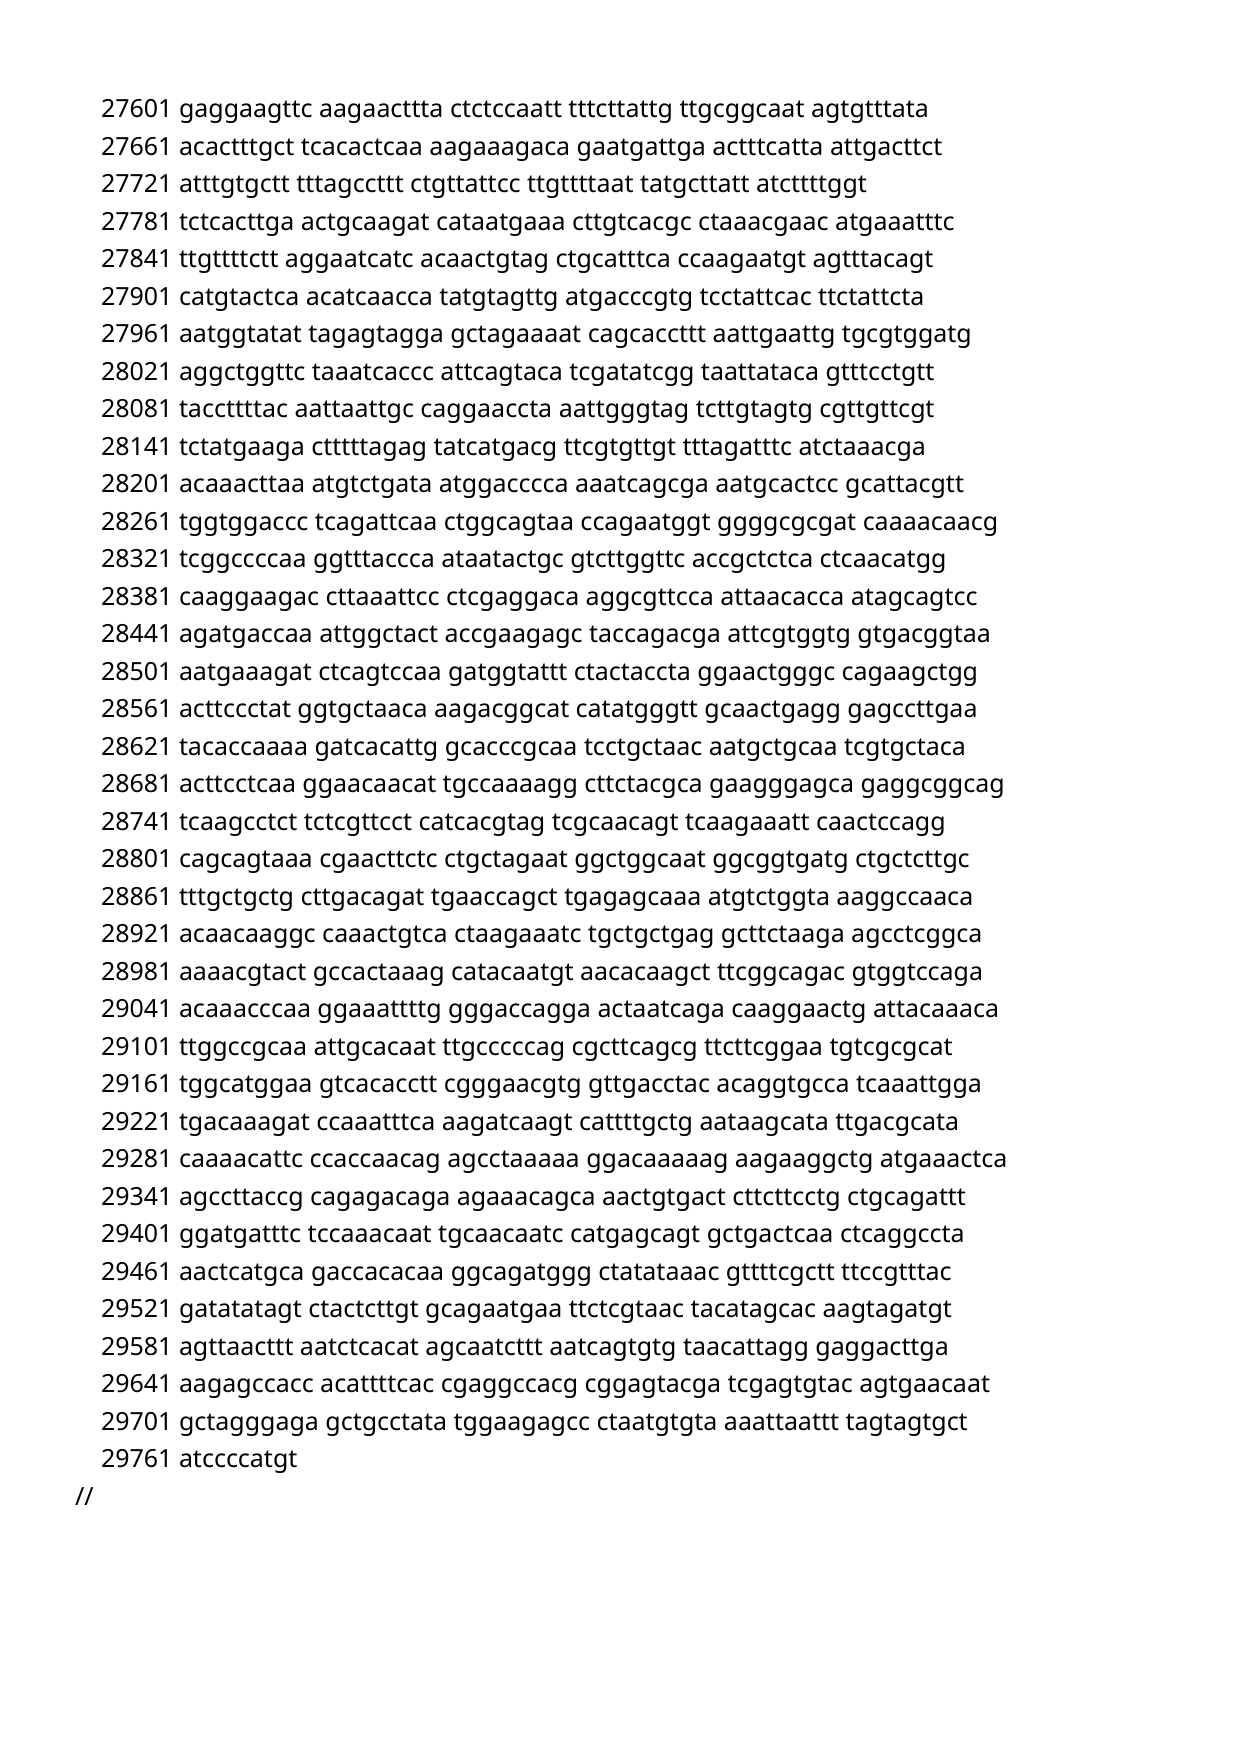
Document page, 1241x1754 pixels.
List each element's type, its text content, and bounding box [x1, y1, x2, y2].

text // [75, 1477, 1165, 1514]
text 29641 aagagccacc acattttcac cgaggccacg cggagtacga tcgagtgtac agtgaacaat [75, 1364, 1165, 1402]
text 28261 tggtggaccc tcagattcaa ctggcagtaa ccagaatggt ggggcgcgat caaaacaacg [75, 502, 1165, 539]
text 28021 aggctggttc taaatcaccc attcagtaca tcgatatcgg taattataca gtttcctgtt [75, 352, 1165, 389]
text 27841 ttgttttctt aggaatcatc acaactgtag ctgcatttca ccaagaatgt agtttacagt [75, 239, 1165, 277]
text 28141 tctatgaaga ctttttagag tatcatgacg ttcgtgttgt tttagatttc atctaaacga [75, 427, 1165, 464]
text 28201 acaaacttaa atgtctgata atggacccca aaatcagcga aatgcactcc gcattacgtt [75, 464, 1165, 502]
text 29161 tggcatggaa gtcacacctt cgggaacgtg gttgacctac acaggtgcca tcaaattgga [75, 1064, 1165, 1102]
text 29581 agttaacttt aatctcacat agcaatcttt aatcagtgtg taacattagg gaggacttga [75, 1327, 1165, 1364]
text 28501 aatgaaagat ctcagtccaa gatggtattt ctactaccta ggaactgggc cagaagctgg [75, 652, 1165, 689]
text 28741 tcaagcctct tctcgttcct catcacgtag tcgcaacagt tcaagaaatt caactccagg [75, 802, 1165, 839]
text 28981 aaaacgtact gccactaaag catacaatgt aacacaagct ttcggcagac gtggtccaga [75, 952, 1165, 989]
text 28561 acttccctat ggtgctaaca aagacggcat catatgggtt gcaactgagg gagccttgaa [75, 689, 1165, 727]
text 29401 ggatgatttc tccaaacaat tgcaacaatc catgagcagt gctgactcaa ctcaggccta [75, 1214, 1165, 1252]
text 27601 gaggaagttc aagaacttta ctctccaatt tttcttattg ttgcggcaat agtgtttata [75, 89, 1165, 127]
text 28381 caaggaagac cttaaattcc ctcgaggaca aggcgttcca attaacacca atagcagtcc [75, 577, 1165, 614]
text 29281 caaaacattc ccaccaacag agcctaaaaa ggacaaaaag aagaaggctg atgaaactca [75, 1139, 1165, 1177]
text 27901 catgtactca acatcaacca tatgtagttg atgacccgtg tcctattcac ttctattcta [75, 277, 1165, 314]
text 28681 acttcctcaa ggaacaacat tgccaaaagg cttctacgca gaagggagca gaggcggcag [75, 764, 1165, 802]
text 28441 agatgaccaa attggctact accgaagagc taccagacga attcgtggtg gtgacggtaa [75, 614, 1165, 652]
text 27721 atttgtgctt tttagccttt ctgttattcc ttgttttaat tatgcttatt atcttttggt [75, 164, 1165, 202]
text 29101 ttggccgcaa attgcacaat ttgcccccag cgcttcagcg ttcttcggaa tgtcgcgcat [75, 1027, 1165, 1064]
text 28921 acaacaaggc caaactgtca ctaagaaatc tgctgctgag gcttctaaga agcctcggca [75, 914, 1165, 952]
text 28081 taccttttac aattaattgc caggaaccta aattgggtag tcttgtagtg cgttgttcgt [75, 389, 1165, 427]
text 28801 cagcagtaaa cgaacttctc ctgctagaat ggctggcaat ggcggtgatg ctgctcttgc [75, 839, 1165, 877]
text 29761 atccccatgt [75, 1439, 1165, 1477]
text 29341 agccttaccg cagagacaga agaaacagca aactgtgact cttcttcctg ctgcagattt [75, 1177, 1165, 1214]
text 27661 acactttgct tcacactcaa aagaaagaca gaatgattga actttcatta attgacttct [75, 127, 1165, 164]
text 27961 aatggtatat tagagtagga gctagaaaat cagcaccttt aattgaattg tgcgtggatg [75, 314, 1165, 352]
text 29461 aactcatgca gaccacacaa ggcagatggg ctatataaac gttttcgctt ttccgtttac [75, 1252, 1165, 1289]
text 29701 gctagggaga gctgcctata tggaagagcc ctaatgtgta aaattaattt tagtagtgct [75, 1402, 1165, 1439]
text 29521 gatatatagt ctactcttgt gcagaatgaa ttctcgtaac tacatagcac aagtagatgt [75, 1289, 1165, 1327]
text 29221 tgacaaagat ccaaatttca aagatcaagt cattttgctg aataagcata ttgacgcata [75, 1102, 1165, 1139]
text 29041 acaaacccaa ggaaattttg gggaccagga actaatcaga caaggaactg attacaaaca [75, 989, 1165, 1027]
text 27781 tctcacttga actgcaagat cataatgaaa cttgtcacgc ctaaacgaac atgaaatttc [75, 202, 1165, 239]
text 28321 tcggccccaa ggtttaccca ataatactgc gtcttggttc accgctctca ctcaacatgg [75, 539, 1165, 577]
text 28621 tacaccaaaa gatcacattg gcacccgcaa tcctgctaac aatgctgcaa tcgtgctaca [75, 727, 1165, 764]
text 28861 tttgctgctg cttgacagat tgaaccagct tgagagcaaa atgtctggta aaggccaaca [75, 877, 1165, 914]
